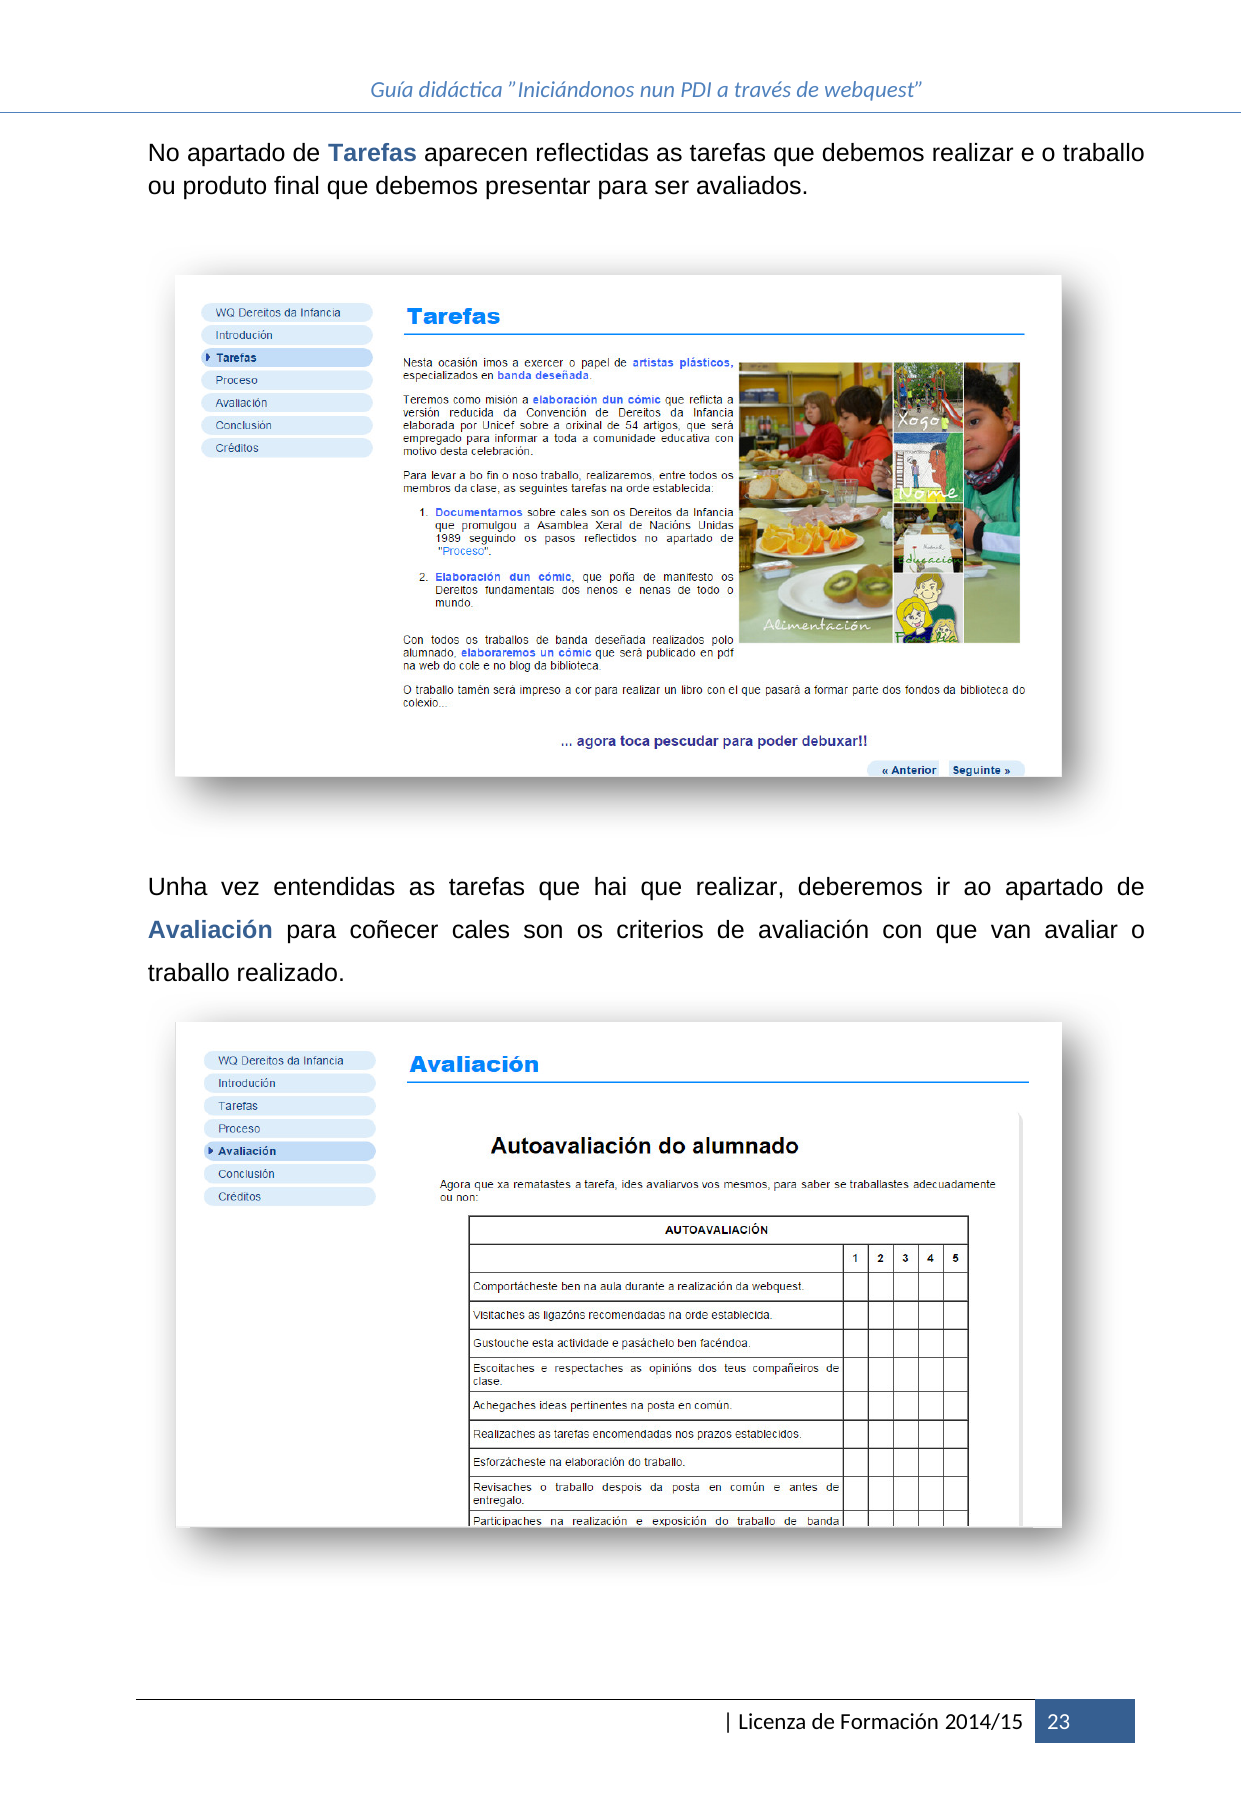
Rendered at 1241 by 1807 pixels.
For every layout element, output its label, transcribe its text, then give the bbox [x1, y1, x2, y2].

text No apartado de Tarefas aparecen reflectidas as tarefas que debemos realizar e o traballo ou produto final que debemos presentar para ser avaliados. [148, 138, 1147, 199]
list Unha vez entendidas as tarefas que hai que realizar, deberemos ir ao apartado de Avaliación para coñecer cales son os criterios de avaliación con que van avaliar o traballo realizado. [148, 871, 1147, 986]
picture [175, 275, 1062, 777]
picture [175, 1022, 1062, 1528]
